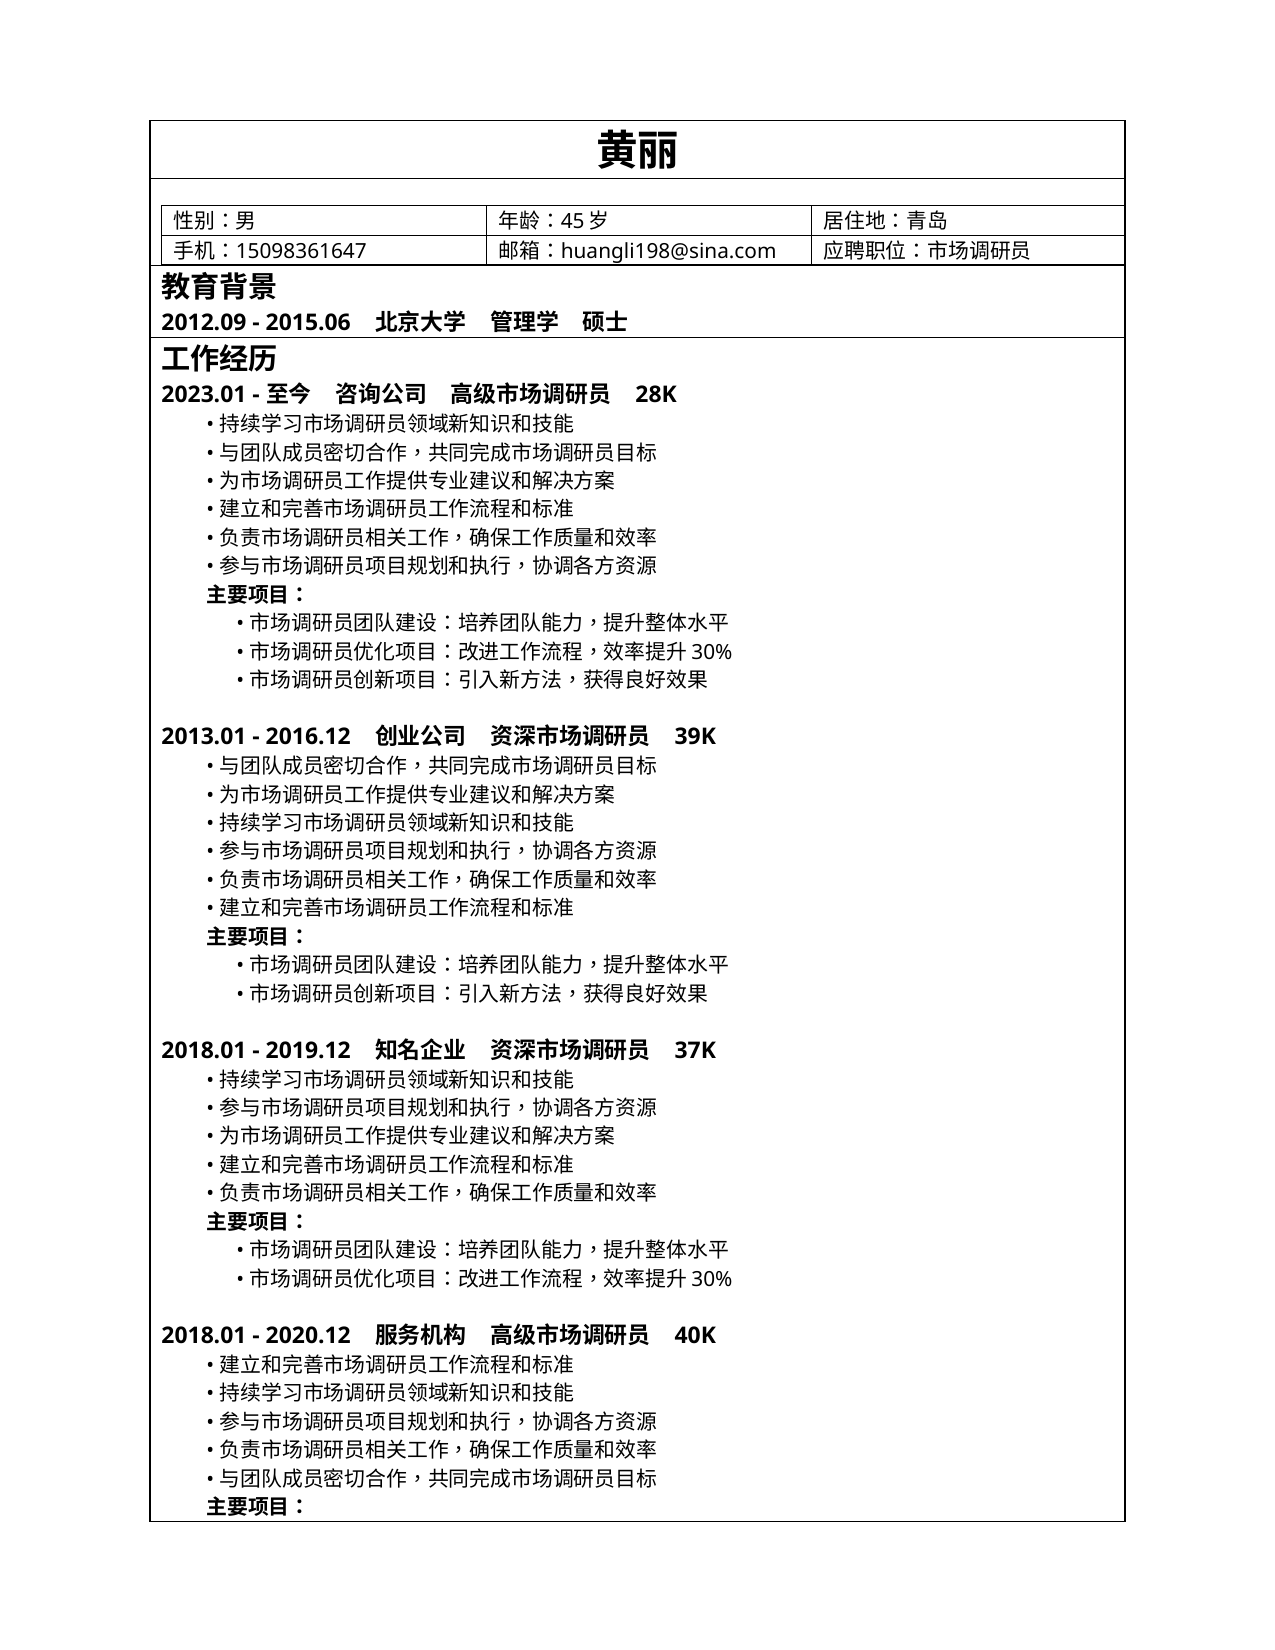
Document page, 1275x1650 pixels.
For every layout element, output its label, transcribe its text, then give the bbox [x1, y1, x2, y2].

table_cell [151, 338, 1124, 1521]
table_cell 教育背景 2012.09 - 2015.06 北京大学 管理学 硕士 [151, 266, 1124, 337]
table_cell [151, 179, 1124, 265]
table_header 黄丽 [151, 121, 1124, 178]
